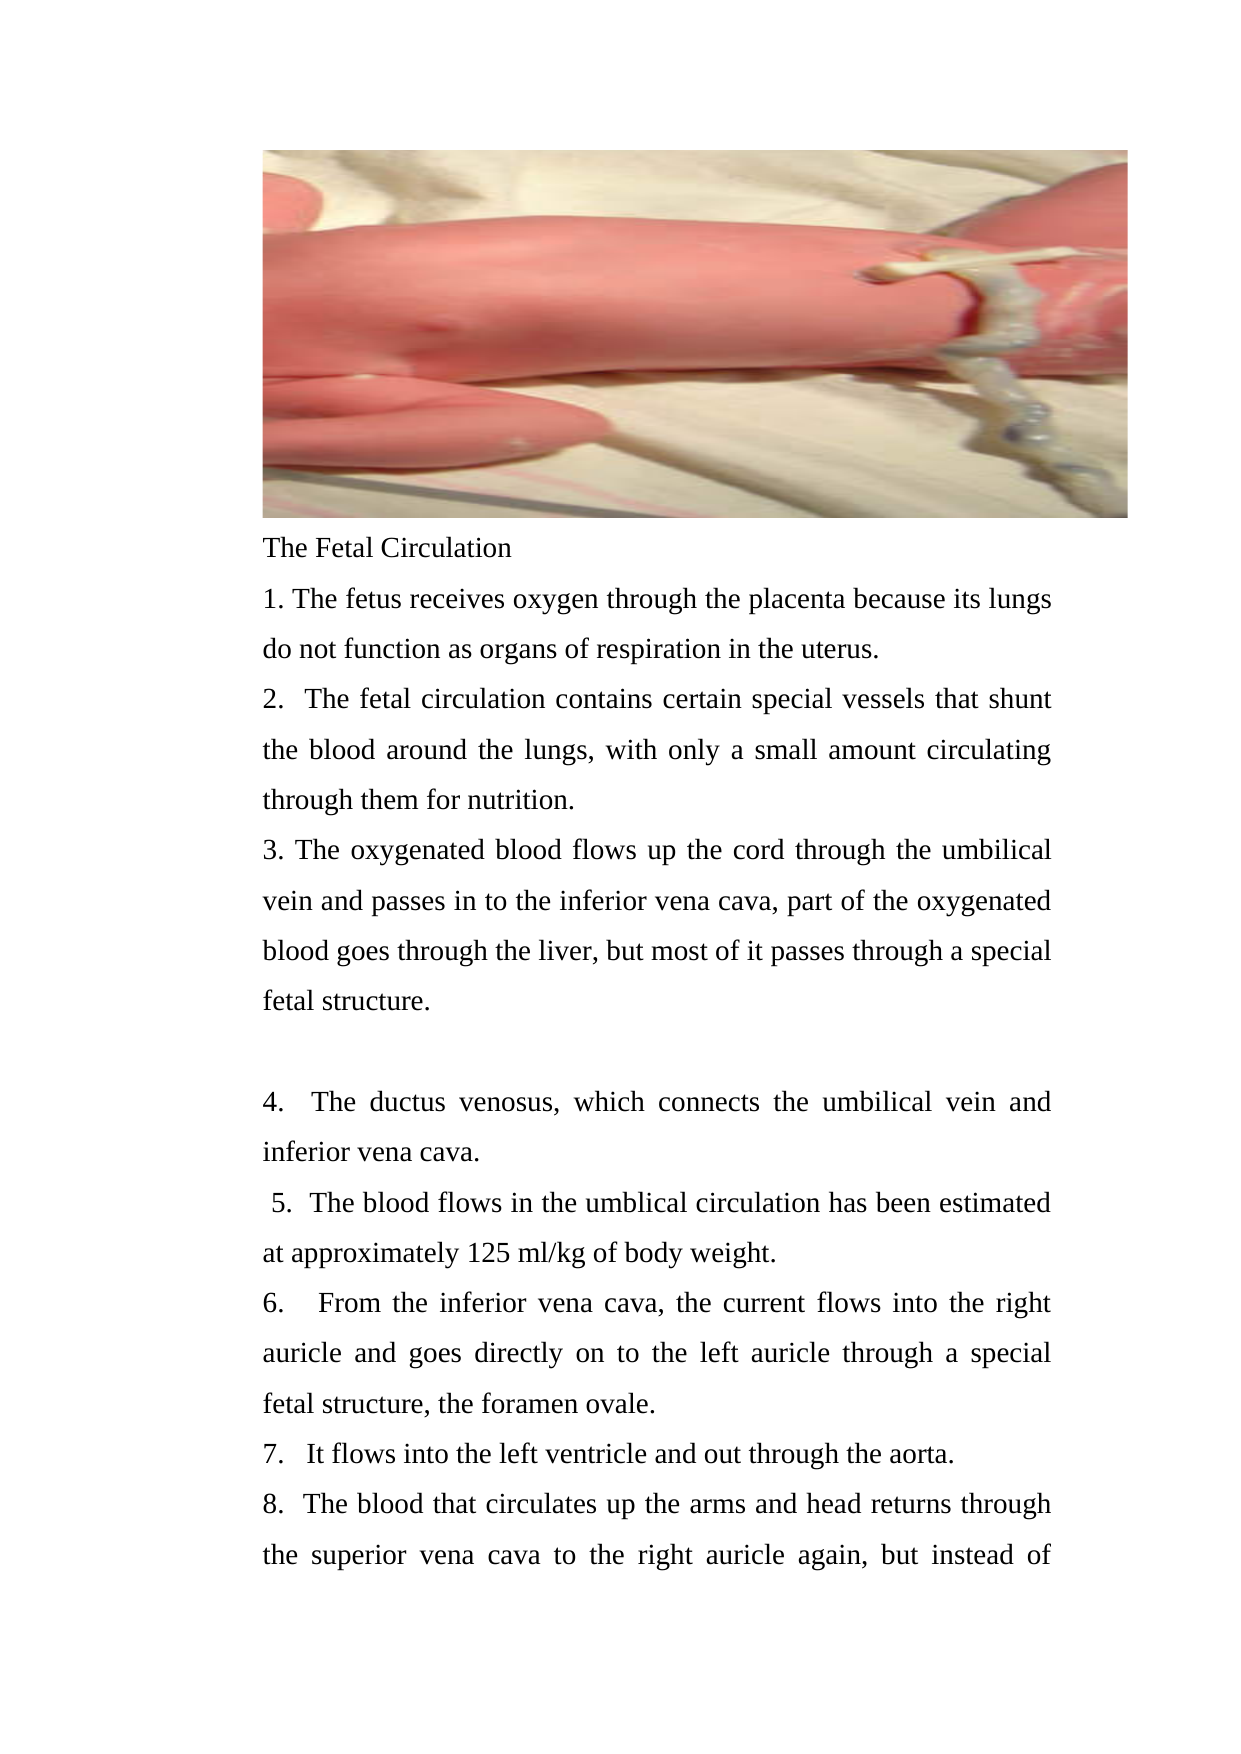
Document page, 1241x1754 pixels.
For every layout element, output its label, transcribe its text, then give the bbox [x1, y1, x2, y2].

list 5. The blood flows in the umblical circulation has been estimated at approximately 125 ml/kg of body weight. [262, 1185, 1053, 1268]
list 4. The ductus venosus, which connects the umbilical vein and inferior vena cava. [262, 1084, 1053, 1168]
list 1. The fetus receives oxygen through the placenta because its lungs do not function as organs of respiration in the uterus. [262, 581, 1053, 665]
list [262, 1487, 1053, 1570]
list 6. From the inferior vena cava, the current flows into the right auricle and goes directly on to the left auricle through a special fetal structure, the foramen ovale. [262, 1285, 1053, 1419]
picture [262, 150, 1128, 518]
list 7. It flows into the left ventricle and out through the aorta. [262, 1436, 1053, 1470]
list 3. The oxygenated blood flows up the cord through the umbilical vein and passes in to the inferior vena cava, part of the oxygenated blood goes through the liver, but most of it passes through a special fetal structure. [262, 832, 1053, 1017]
list 2. The fetal circulation contains certain special vessels that shunt the blood around the lungs, with only a small amount circulating through them for nutrition. [262, 682, 1053, 816]
list The Fetal Circulation [262, 531, 1053, 564]
